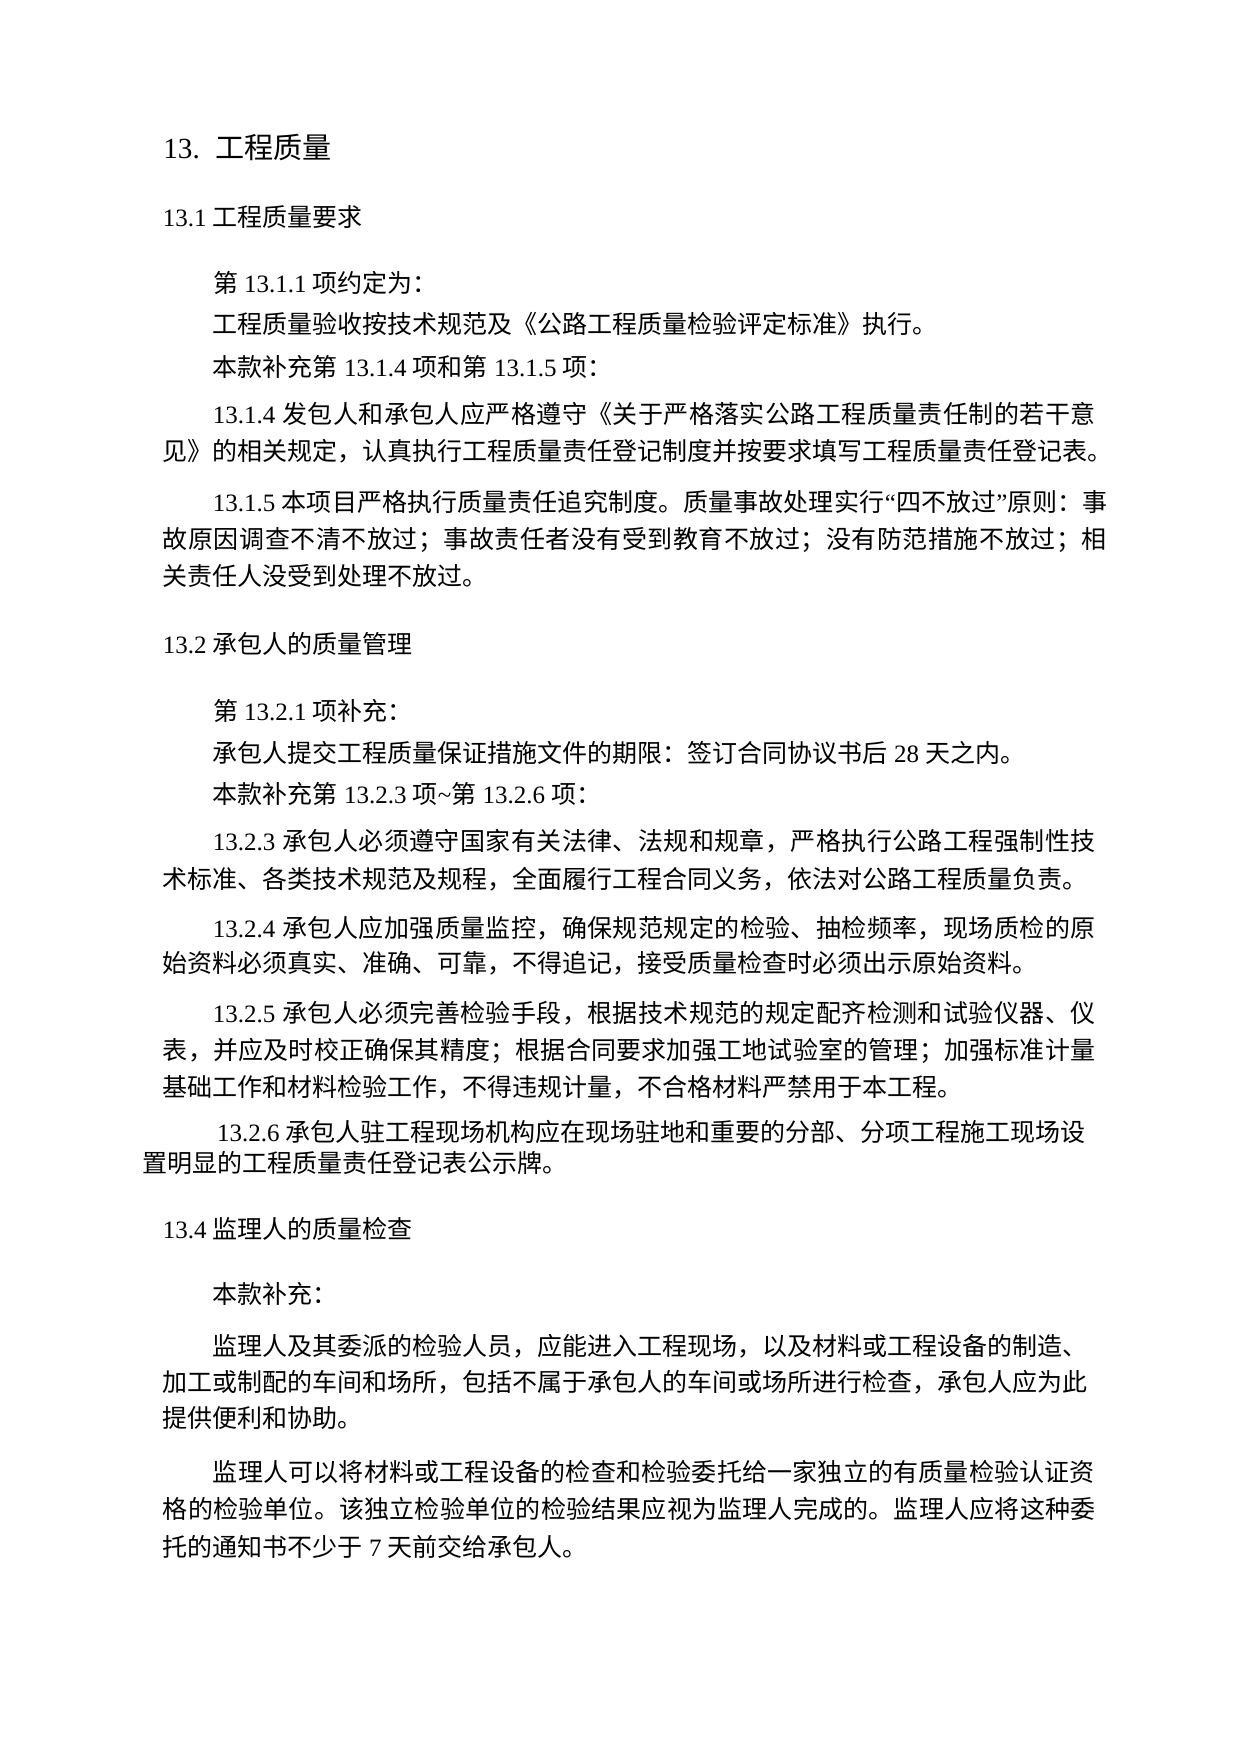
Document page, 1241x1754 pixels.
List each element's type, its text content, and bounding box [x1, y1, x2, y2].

text 承包人提交工程质量保证措施文件的期限：签订合同协议书后 28 天之内。 [213, 738, 1110, 768]
text 本款补充第 13.2.3 项~第 13.2.6 项： [213, 779, 1110, 810]
text 13.2.6 承包人驻工程现场机构应在现场驻地和重要的分部、分项工程施工现场设置明显的工程质量责任登记表公示牌。 [142, 1117, 1110, 1178]
text 13.2 承包人的质量管理 [163, 629, 1110, 660]
text 13.1.4 发包人和承包人应严格遵守《关于严格落实公路工程质量责任制的若干意见》的相关规定，认真执行工程质量责任登记制度并按要求填写工程质量责任登记表。 [163, 394, 1095, 468]
list 13.1.1 项约定为： [213, 268, 1110, 299]
text 本款补充第 13.1.4 项和第 13.1.5 项： [213, 352, 1110, 382]
text 监理人及其委派的检验人员，应能进入工程现场，以及材料或工程设备的制造、加工或制配的车间和场所，包括不属于承包人的车间或场所进行检查，承包人应为此提供便利和协助。 [163, 1326, 1108, 1434]
text 13.4 监理人的质量检查 [163, 1214, 1110, 1244]
text 13.1 工程质量要求 [163, 202, 1110, 232]
text 13.1.5 本项目严格执行质量责任追究制度。质量事故处理实行“四不放过”原则：事故原因调查不清不放过；事故责任者没有受到教育不放过；没有防范措施不放过；相关责任人没受到处理不放过。 [163, 481, 1108, 593]
list 13.2.1 项补充： [213, 696, 1110, 726]
text 本款补充： [213, 1281, 1110, 1309]
text 工程质量验收按技术规范及《公路工程质量检验评定标准》执行。 [213, 310, 1110, 339]
list 工程质量 [163, 130, 1110, 165]
text 13.2.5 承包人必须完善检验手段，根据技术规范的规定配齐检测和试验仪器、仪表，并应及时校正确保其精度；根据合同要求加强工地试验室的管理；加强标准计量基础工作和材料检验工作，不得违规计量，不合格材料严禁用于本工程。 [163, 992, 1095, 1104]
text 13.2.3 承包人必须遵守国家有关法律、法规和规章，严格执行公路工程强制性技术标准、各类技术规范及规程，全面履行工程合同义务，依法对公路工程质量负责。 [163, 821, 1095, 896]
text 13.2.4 承包人应加强质量监控，确保规范规定的检验、抽检频率，现场质检的原始资料必须真实、准确、可靠，不得追记，接受质量检查时必须出示原始资料。 [163, 909, 1095, 979]
text 监理人可以将材料或工程设备的检查和检验委托给一家独立的有质量检验认证资格的检验单位。该独立检验单位的检验结果应视为监理人完成的。监理人应将这种委托的通知书不少于 7 天前交给承包人。 [163, 1451, 1095, 1563]
